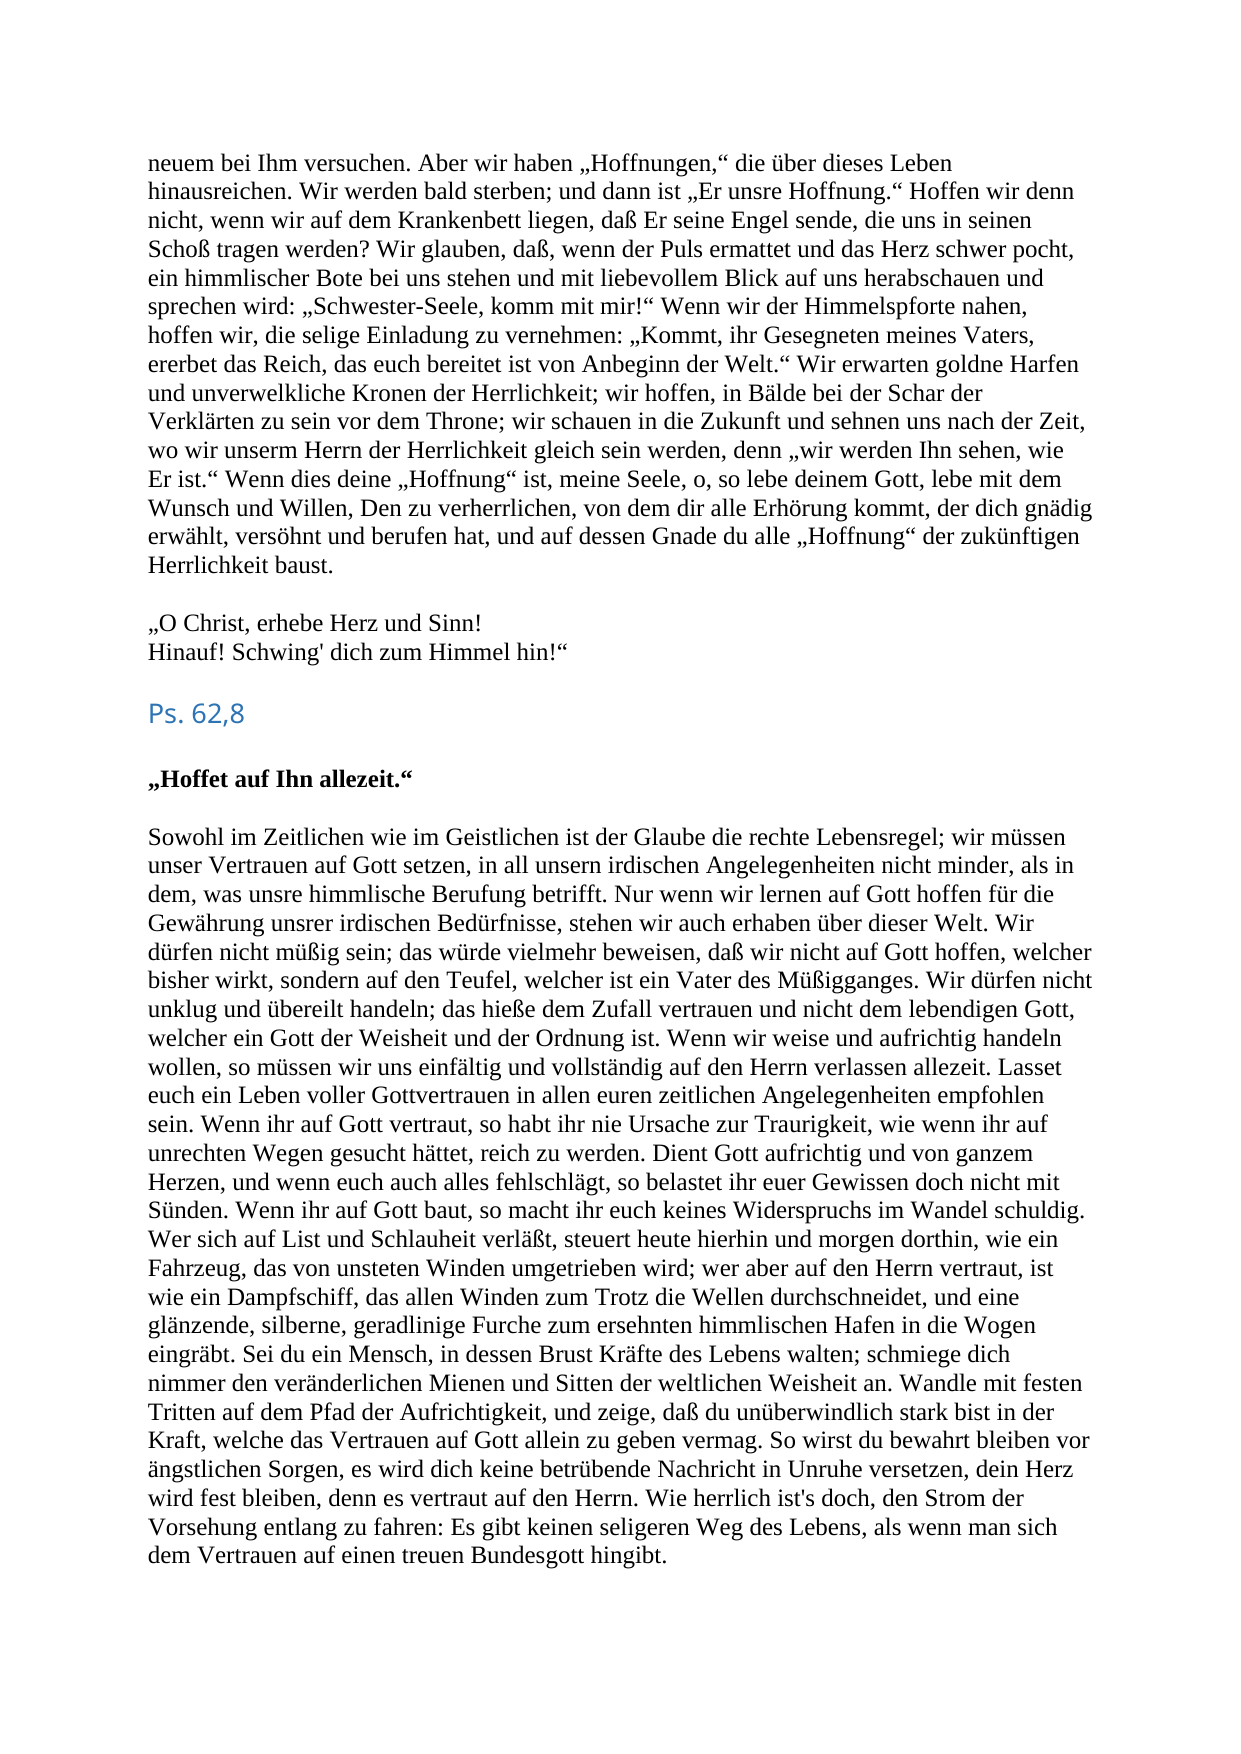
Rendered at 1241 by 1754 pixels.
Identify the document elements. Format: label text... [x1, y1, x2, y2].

text „Hoffet auf Ihn allezeit.“ [148, 1080, 1093, 1109]
subtitle Ps. 62,8 [148, 1011, 1093, 1048]
text „O Christ, erhebe Herz und Sinn! Hinauf! Schwing' dich zum Himmel hin!“ [148, 924, 1093, 982]
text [148, 1138, 1093, 1627]
text Das ist des Gläubigen Vorrecht, daß er eine solche Sprache führen darf. Wenn er danach trachtet, von der Welt etwas zu erlangen, so ist's wahrlich eine armselige „Hoffnung.“ Wenn er aber zu Gott aufblickt und von Ihm die Befriedigung seiner Bedürfnisse erwartet, einen Segen, sei's im Leiblichen, sei's im Geistlichen, so ist seine „Hoffnung“ nicht eitel und umsonst. Er darf jederzeit einen Wechsel auf die Bank des Glaubens ausstellen und sich seine Forderung zahlen lassen aus den Schätzen der Güte und Freundlichkeit Gottes. Das weiß ich, daß ich weit lieber meinen Gott zu meinem Bankier hätte, als alle Geldfürsten dieser Welt. Mein Herr läßt's nie fehlen an der Erfüllung seiner Zusagen; und wenn wir seine Verheißungen vor seinen Thron bringen, so anerkennt Er sie jederzeit; Er sendet sie nicht ohne Erhörung zurück. Darum will ich getrost an seiner Tür warten, denn Er tut sie jedesmal auf mit der Hand seiner freigebigen Gnade. Auch in dieser Stunde will ich's wieder von neuem bei Ihm versuchen. Aber wir haben „Hoffnungen,“ die über dieses Leben hinausreichen. Wir werden bald sterben; und dann ist „Er unsre Hoffnung.“ Hoffen wir denn nicht, wenn wir auf dem Krankenbett liegen, daß Er seine Engel sende, die uns in seinen Schoß tragen werden? Wir glauben, daß, wenn der Puls ermattet und das Herz schwer pocht, ein himmlischer Bote bei uns stehen und mit liebevollem Blick auf uns herabschauen und sprechen wird: „Schwester-Seele, komm mit mir!“ Wenn wir der Himmelspforte nahen, hoffen wir, die selige Einladung zu vernehmen: „Kommt, ihr Gesegneten meines Vaters, ererbet das Reich, das euch bereitet ist von Anbeginn der Welt.“ Wir erwarten goldne Harfen und unverwelkliche Kronen der Herrlichkeit; wir hoffen, in Bälde bei der Schar der Verklärten zu sein vor dem Throne; wir schauen in die Zukunft und sehnen uns nach der Zeit, wo wir unserm Herrn der Herrlichkeit gleich sein werden, denn „wir werden Ihn sehen, wie Er ist.“ Wenn dies deine „Hoffnung“ ist, meine Seele, o, so lebe deinem Gott, lebe mit dem Wunsch und Willen, Den zu verherrlichen, von dem dir alle Erhörung kommt, der dich gnädig erwählt, versöhnt und berufen hat, und auf dessen Gnade du alle „Hoffnung“ der zukünftigen Herrlichkeit baust. [148, 148, 1093, 895]
